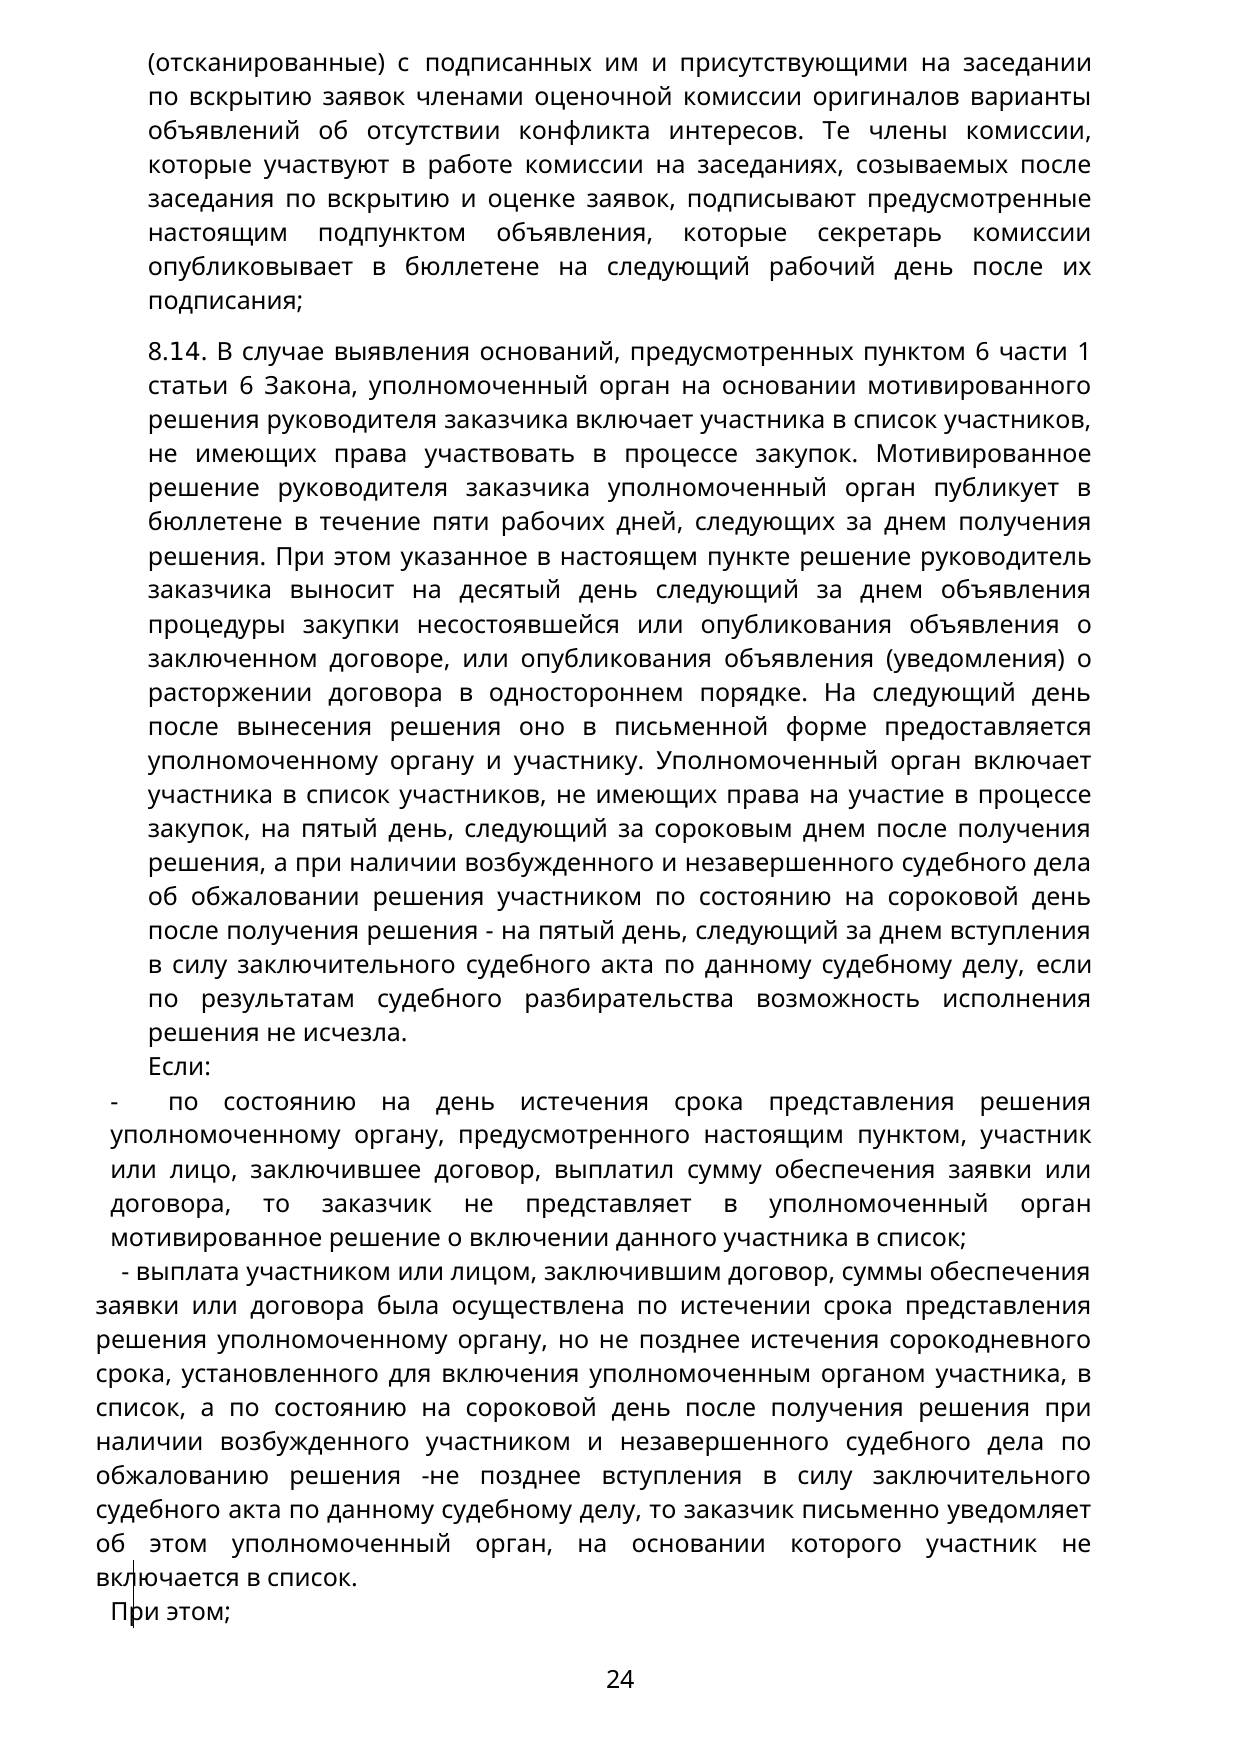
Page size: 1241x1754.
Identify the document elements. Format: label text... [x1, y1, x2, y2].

text Если: [148, 1049, 1092, 1083]
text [148, 44, 1092, 317]
text - выплата участником или лицом, заключившим договор, суммы обеспечения заявки или договора была осуществлена по истечении срока представления решения уполномоченному органу, но не позднее истечения сорокодневного срока, установленного для включения уполномоченным органом участника, в список, а по состоянию на сороковой день после получения решения при наличии возбужденного участником и незавершенного судебного дела по обжалованию решения -не позднее вступления в силу заключительного судебного акта по данному судебному делу, то заказчик письменно уведомляет об этом уполномоченный орган, на основании которого участник не включается в список. [95, 1253, 1092, 1594]
text При этом; [134, 1594, 1092, 1628]
text При этом; [110, 1594, 133, 1628]
text - по состоянию на день истечения срока представления решения уполномоченному органу, предусмотренного настоящим пунктом, участник или лицо, заключившее договор, выплатил сумму обеспечения заявки или договора, то заказчик не представляет в уполномоченный орган мотивированное решение о включении данного участника в список; [110, 1083, 1092, 1253]
text 8.14. В случае выявления оснований, предусмотренных пунктом 6 части 1 статьи 6 Закона, уполномоченный орган на основании мотивированного решения руководителя заказчика включает участника в список участников, не имеющих права участвовать в процессе закупок. Мотивированное решение руководителя заказчика уполномоченный орган публикует в бюллетене в течение пяти рабочих дней, следующих за днем получения решения. При этом указанное в настоящем пункте решение руководитель заказчика выносит на десятый день следующий за днем объявления процедуры закупки несостоявшейся или опубликования объявления о заключенном договоре, или опубликования объявления (уведомления) о расторжении договора в одностороннем порядке. На следующий день после вынесения решения оно в письменной форме предоставляется уполномоченному органу и участнику. Уполномоченный орган включает участника в список участников, не имеющих права на участие в процессе закупок, на пятый день, следующий за сороковым днем после получения решения, а при наличии возбужденного и незавершенного судебного дела об обжаловании решения участником по состоянию на сороковой день после получения решения - на пятый день, следующий за днем вступления в силу заключительного судебного акта по данному судебному делу, если по результатам судебного разбирательства возможность исполнения решения не исчезла. [148, 334, 1092, 1049]
